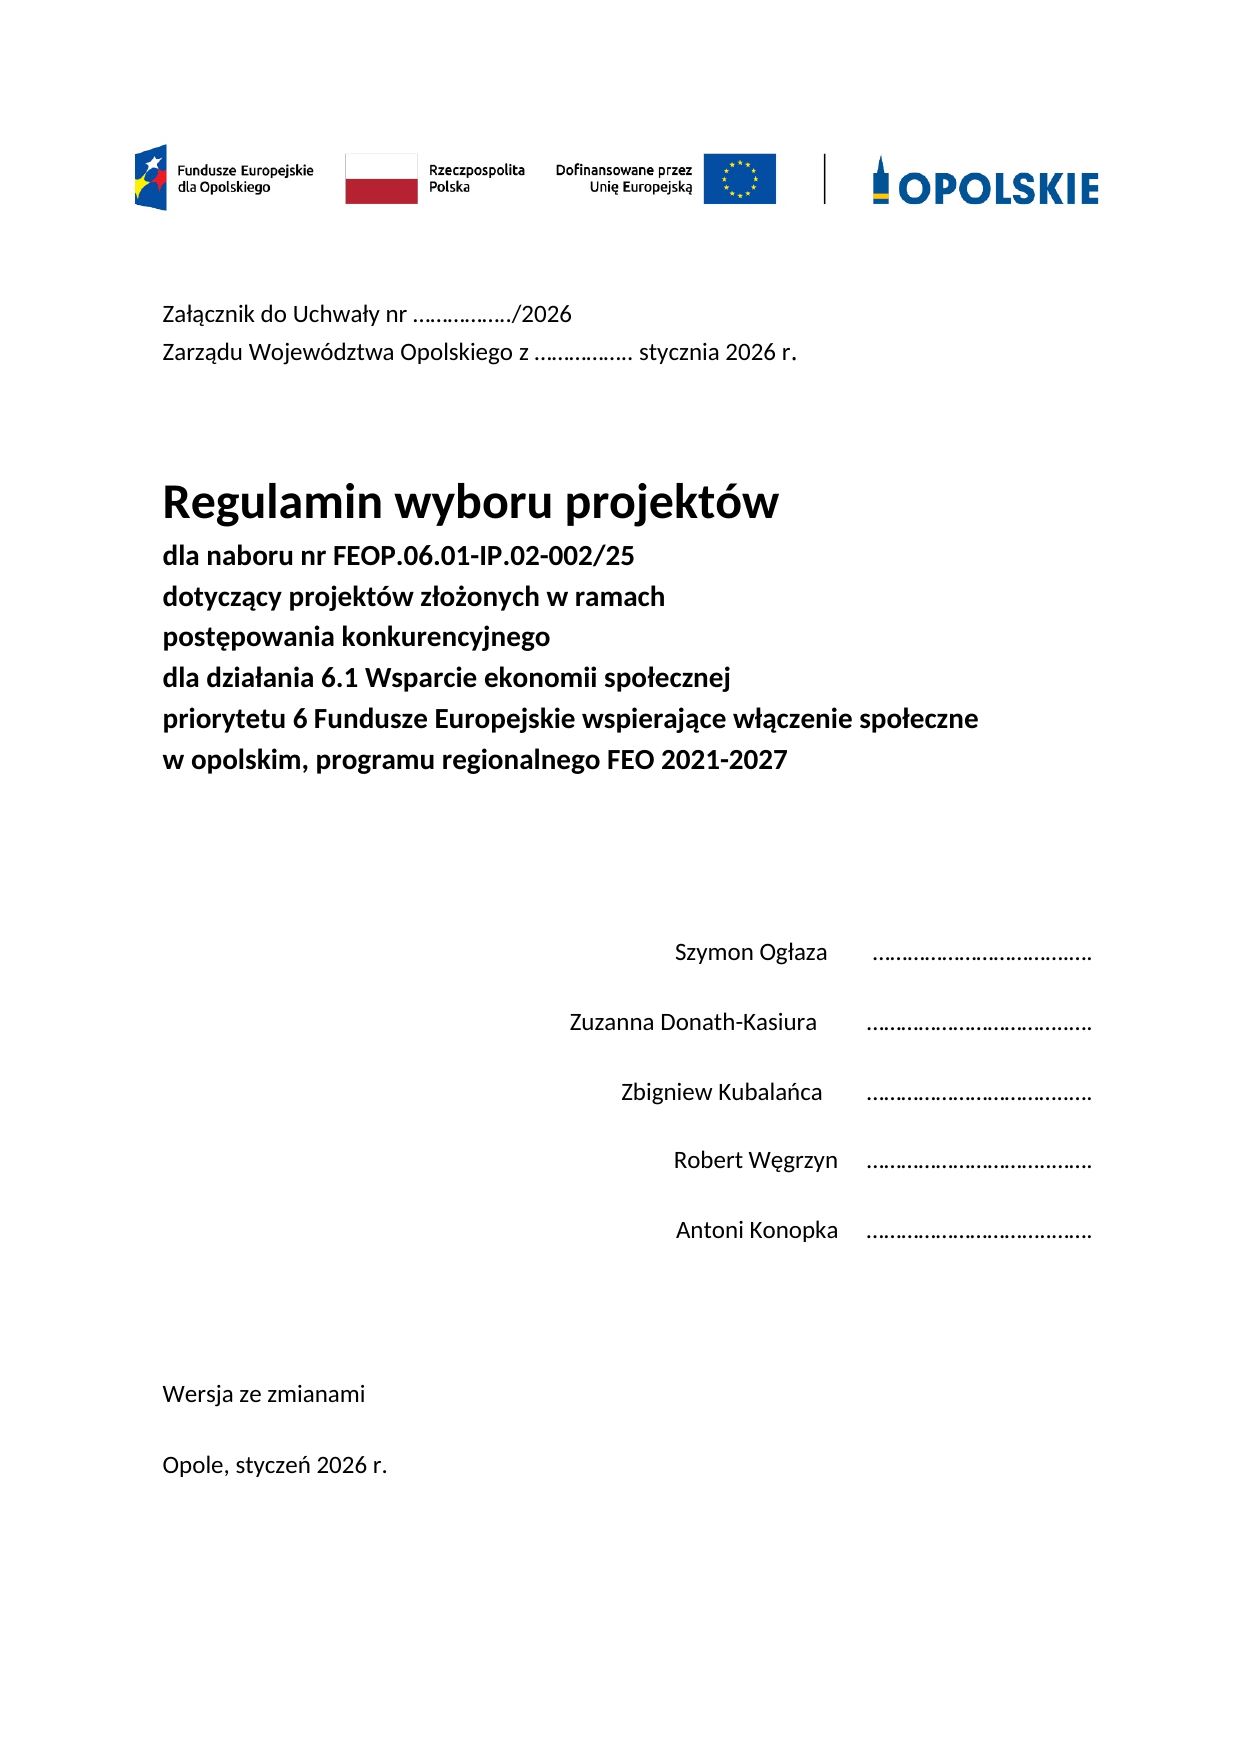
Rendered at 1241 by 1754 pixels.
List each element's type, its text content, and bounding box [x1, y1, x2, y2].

text Załącznik do Uchwały nr ……………../2026 [162, 298, 1093, 329]
text Zarządu Województwa Opolskiego z …………….. stycznia 2026 r. [162, 333, 1093, 367]
text Regulamin wyboru projektów dla naboru nr FEOP.06.01-IP.02-002/25 [162, 470, 1093, 572]
text Opole, styczeń 2026 r. [162, 1449, 1093, 1480]
text Zbigniew Kubalańca ……………………………..…. [162, 1076, 1093, 1107]
text priorytetu 6 Fundusze Europejskie wspierające włączenie społeczne w opolskim, programu regionalnego FEO 2021-2027 [162, 700, 1093, 777]
text Robert Węgrzyn …………………………..……. [162, 1144, 1093, 1174]
text postępowania konkurencyjnego [162, 618, 1093, 654]
text Antoni Konopka …………………………..……. [162, 1214, 1093, 1244]
text dla działania 6.1 Wsparcie ekonomii społecznej [162, 659, 1093, 695]
text Wersja ze zmianami [162, 1378, 1093, 1408]
text Zuzanna Donath-Kasiura ……………………………..…. [162, 1006, 1093, 1037]
text dotyczący projektów złożonych w ramach [162, 578, 1093, 613]
picture [118, 122, 1116, 229]
text Szymon Ogłaza …………………………….…. [162, 936, 1093, 967]
